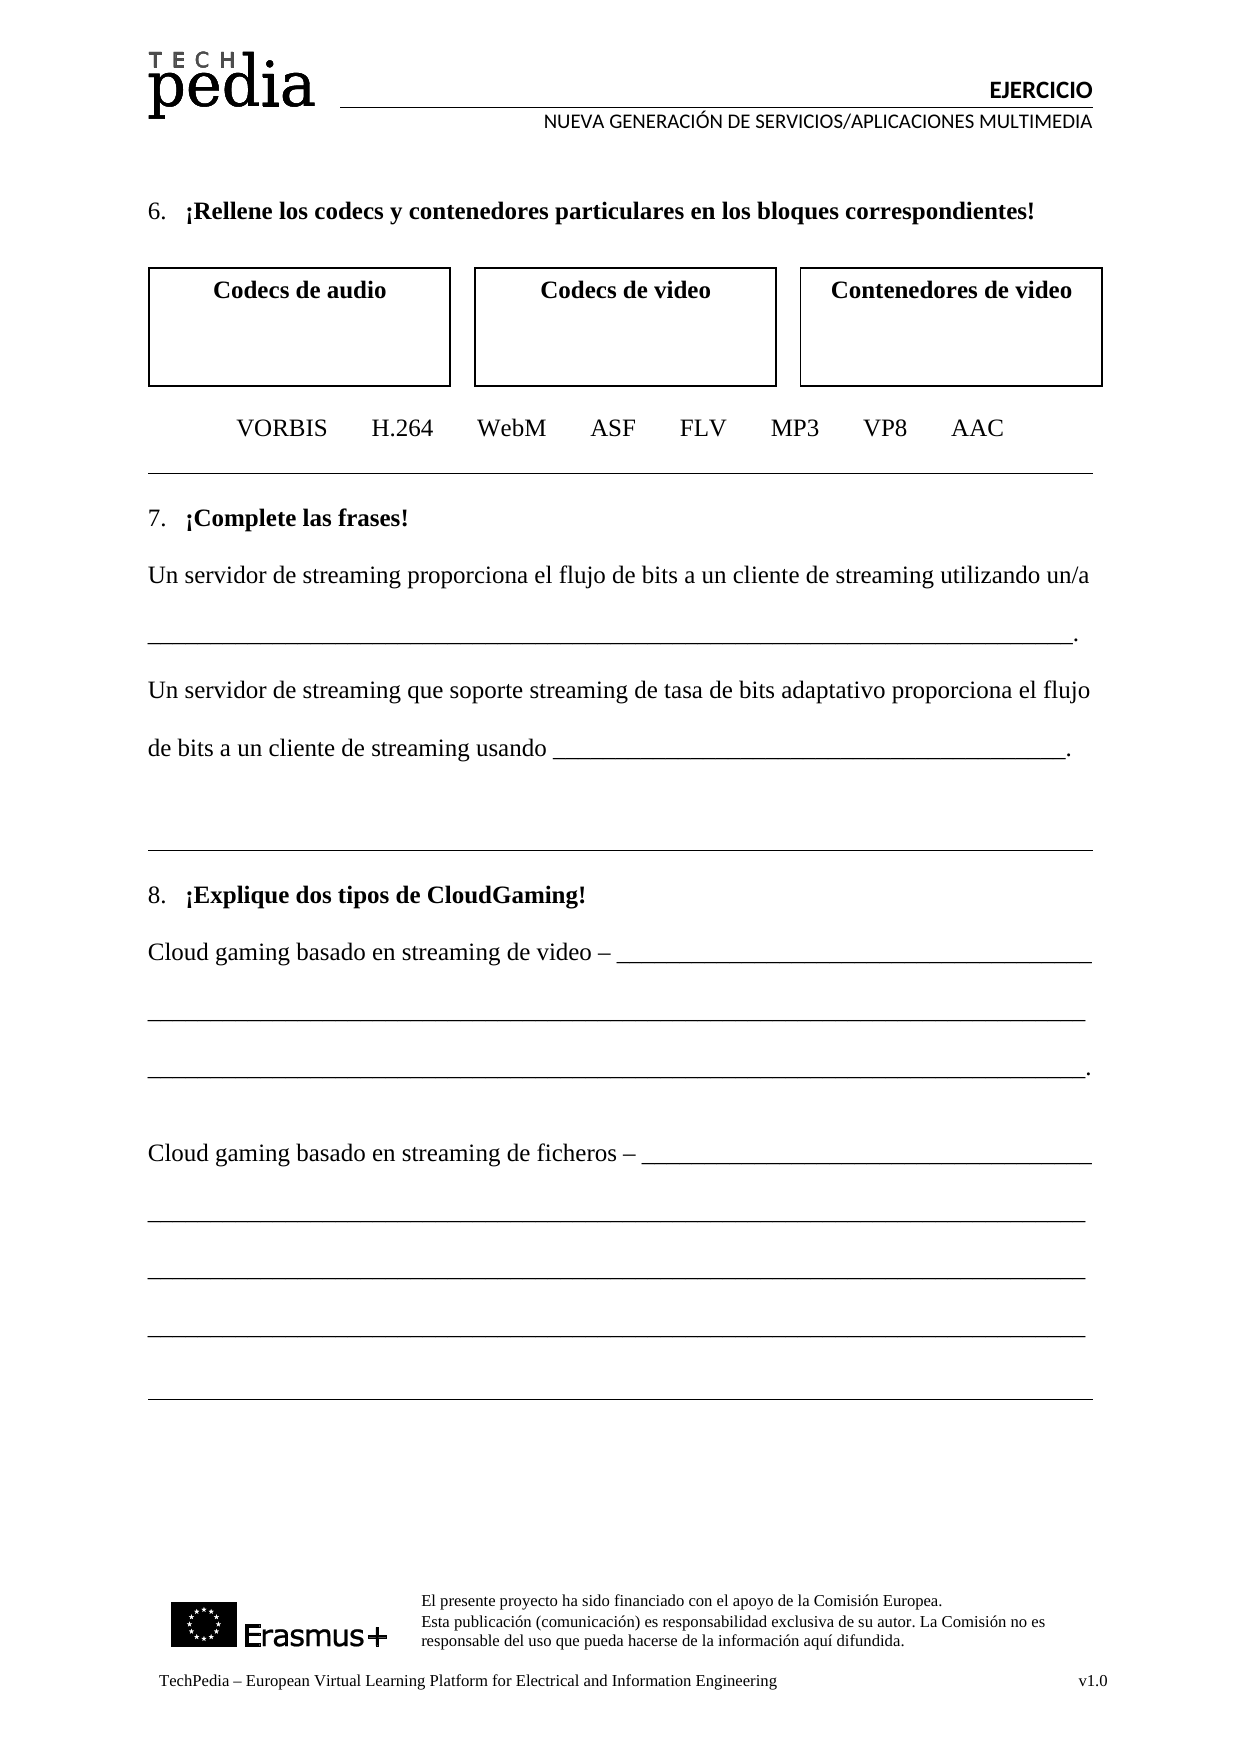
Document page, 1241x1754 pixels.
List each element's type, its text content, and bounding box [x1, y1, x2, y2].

text ¡Rellene los codecs y contenedores particulares en los bloques correspondientes! [148, 196, 1093, 225]
text Cloud gaming basado en streaming de ficheros – ____________________________________ [148, 1138, 1093, 1167]
text ______________________________________________________________________________________________________________________________________________________ [148, 1196, 1093, 1282]
text VORBIS H.264 WebM ASF FLV MP3 VP8 AAC [148, 413, 1093, 442]
text ¡Complete las frases! [148, 503, 1093, 532]
text ___________________________________________________________________________ [148, 1311, 1093, 1340]
text Cloud gaming basado en streaming de video – ______________________________________ [148, 937, 1093, 966]
text Un servidor de streaming proporciona el flujo de bits a un cliente de streaming utilizando un/a __________________________________________________________________________. [148, 560, 1093, 647]
text ______________________________________________________________________________________________________________________________________________________. [148, 995, 1093, 1081]
text Un servidor de streaming que soporte streaming de tasa de bits adaptativo proporciona el flujo de bits a un cliente de streaming usando _________________________________________. [148, 675, 1093, 762]
text ¡Explique dos tipos de CloudGaming! [148, 880, 1093, 908]
